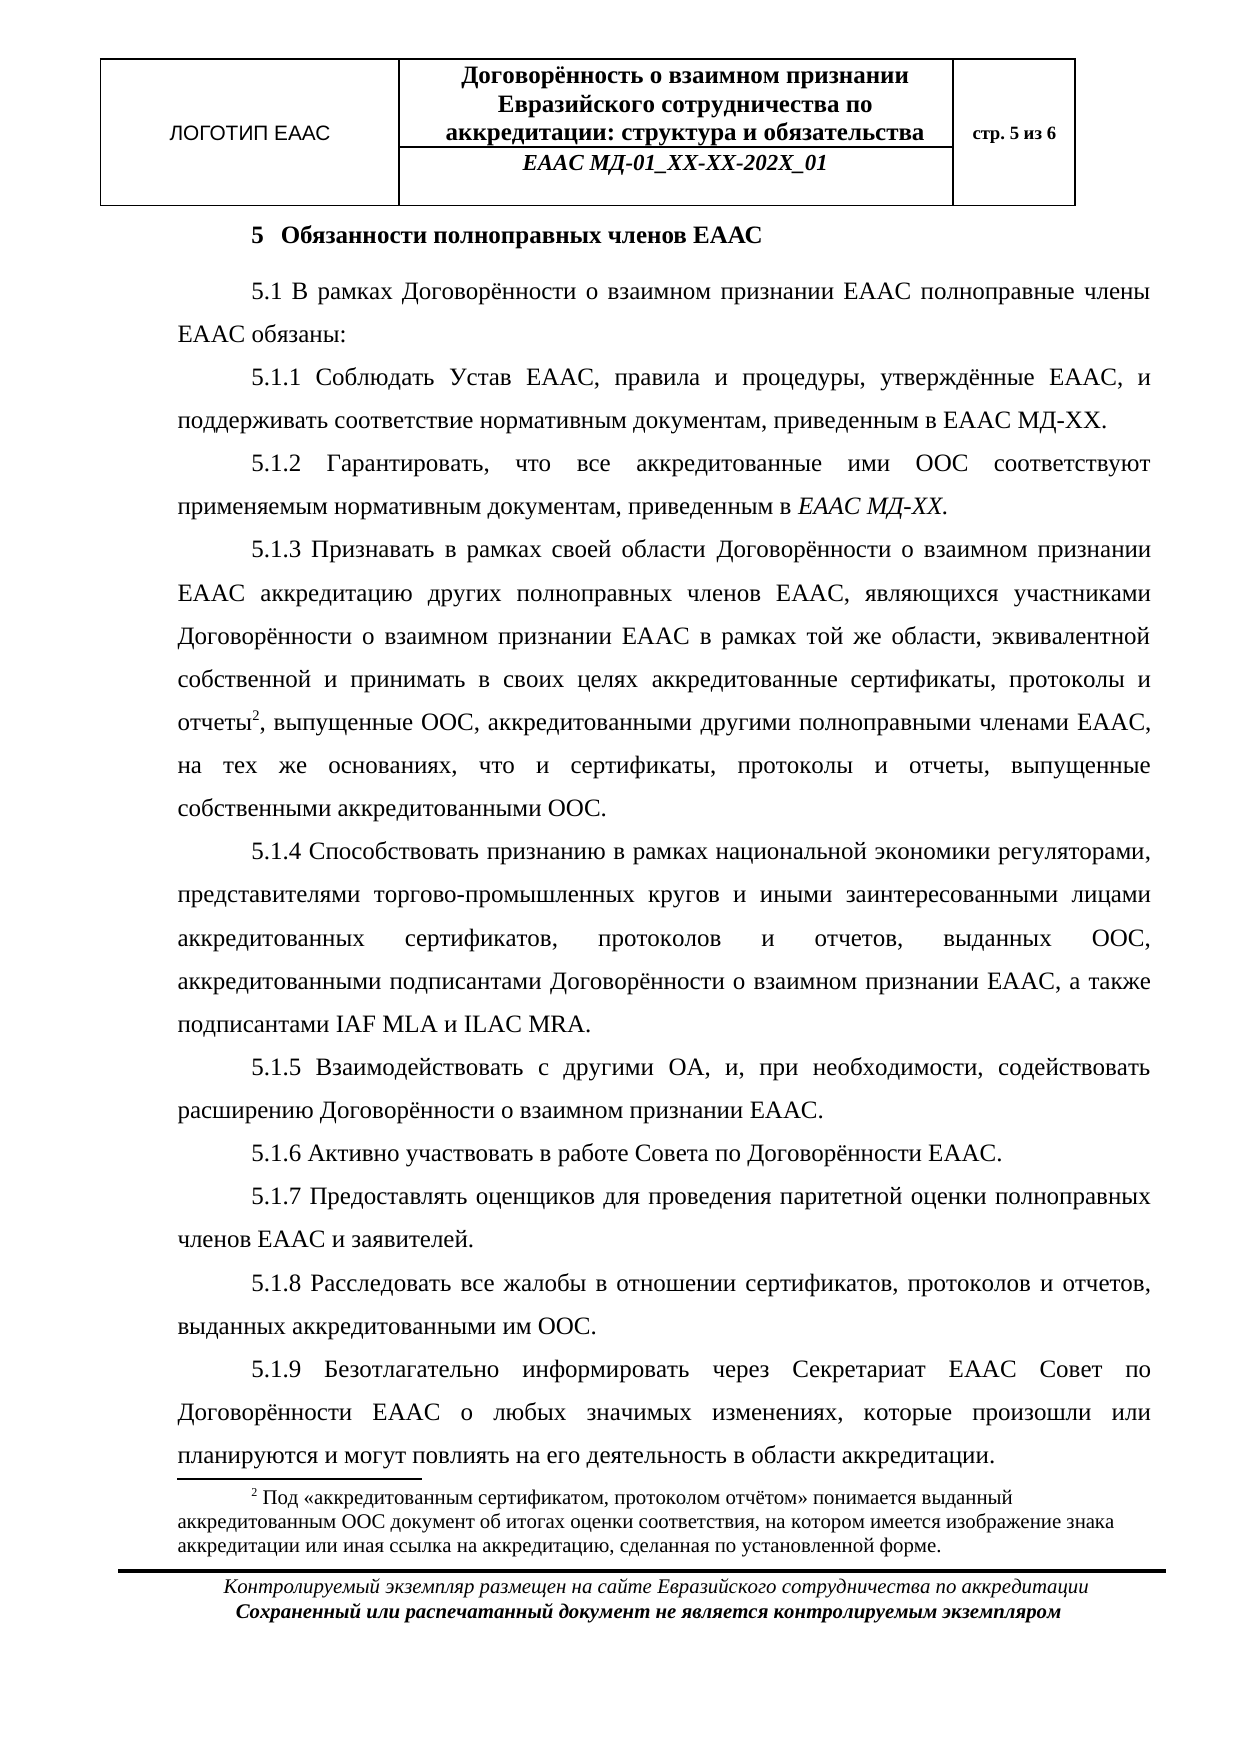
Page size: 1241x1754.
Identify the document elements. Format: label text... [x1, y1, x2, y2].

text 5.1.9 Безотлагательно информировать через Секретариат ЕААС Совет по Договорённости ЕААС о любых значимых изменениях, которые произошли или планируются и могут повлиять на его деятельность в области аккредитации. [177, 1354, 1152, 1469]
text 5.1.7 Предоставлять оценщиков для проведения паритетной оценки полноправных членов ЕААС и заявителей. [177, 1181, 1152, 1253]
text 5.1 В рамках Договорённости о взаимном признании ЕААС полноправные члены ЕААС обязаны: [177, 276, 1152, 348]
text 5.1.8 Расследовать все жалобы в отношении сертификатов, протоколов и отчетов, выданных аккредитованными им ООС. [177, 1268, 1152, 1339]
subtitle Обязанности полноправных членов ЕААС [251, 220, 1152, 249]
text 5.1.2 Гарантировать, что все аккредитованные ими ООС соответствуют применяемым нормативным документам, приведенным в ЕААС МД-ХХ. [177, 448, 1152, 520]
text 5.1.3 Признавать в рамках своей области Договорённости о взаимном признании ЕААС аккредитацию других полноправных членов ЕААС, являющихся участниками Договорённости о взаимном признании ЕААС в рамках той же области, эквивалентной собственной и принимать в своих целях аккредитованные сертификаты, протоколы и отчеты, выпущенные ООС, аккредитованными другими полноправными членами ЕААС, на тех же основаниях, что и сертификаты, протоколы и отчеты, выпущенные собственными аккредитованными ООС. [177, 534, 1152, 822]
text 5.1.5 Взаимодействовать с другими ОА, и, при необходимости, содействовать расширению Договорённости о взаимном признании ЕААС. [177, 1052, 1152, 1124]
text 5.1.4 Способствовать признанию в рамках национальной экономики регуляторами, представителями торгово-промышленных кругов и иными заинтересованными лицами аккредитованных сертификатов, протоколов и отчетов, выданных ООС, аккредитованными подписантами Договорённости о взаимном признании ЕААС, а также подписантами IAF MLA и ILAC MRA. [177, 836, 1152, 1038]
text 5.1.6 Активно участвовать в работе Совета по Договорённости ЕААС. [177, 1138, 1152, 1167]
text 5.1.1 Соблюдать Устав ЕААС, правила и процедуры, утверждённые ЕААС, и поддерживать соответствие нормативным документам, приведенным в ЕААС МД-ХХ. [177, 362, 1152, 434]
